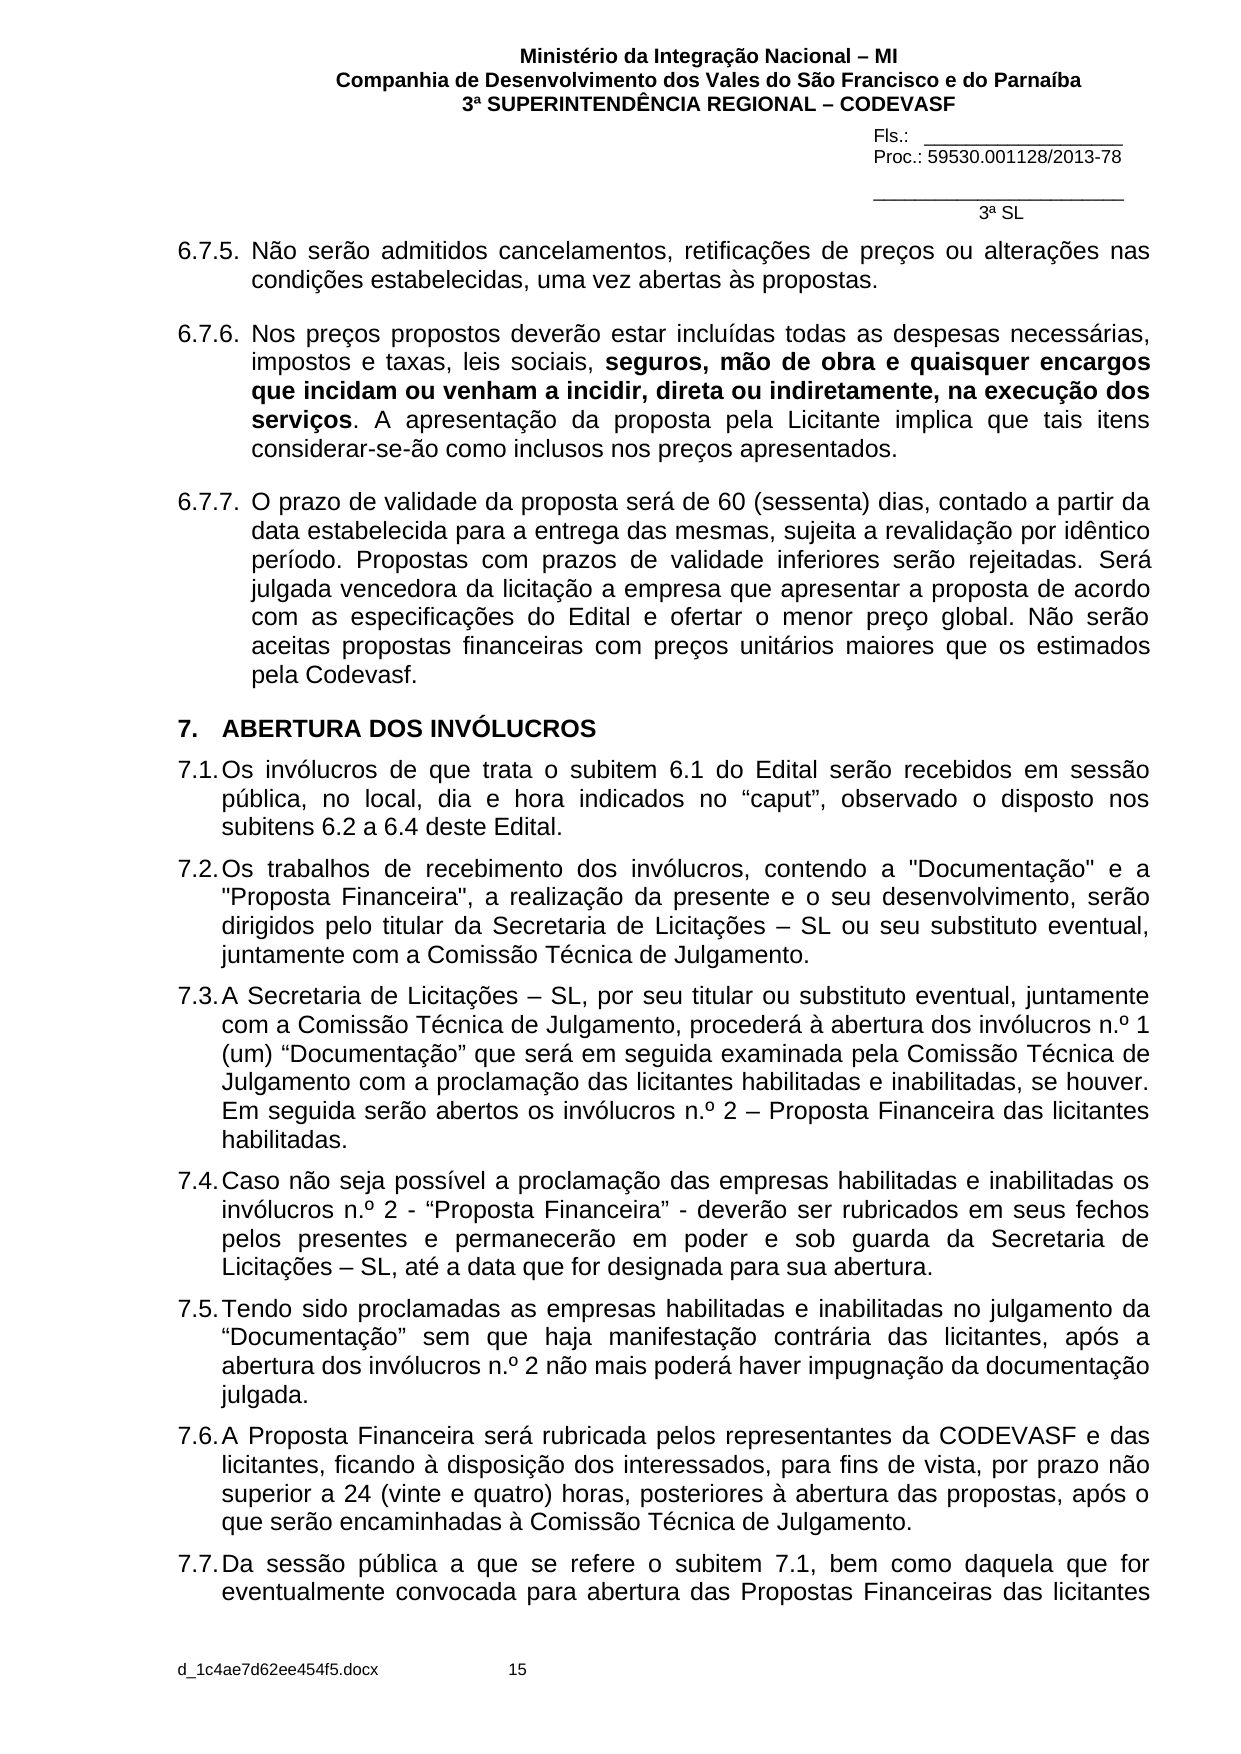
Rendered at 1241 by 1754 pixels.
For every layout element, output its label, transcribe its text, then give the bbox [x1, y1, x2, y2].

text ABERTURA DOS INVÓLUCROS [177, 713, 1152, 742]
text Os invólucros de que trata o subitem 6.1 do Edital serão recebidos em sessão pública, no local, dia e hora indicados no “caput”, observado o disposto nos subitens 6.4 deste Edital. [177, 755, 1152, 841]
text Caso não seja possível a proclamação das empresas habilitadas e inabilitadas os invólucros n.º 2 - “Proposta Financeira” - deverão ser rubricados em seus fechos pelos presentes e permanecerão em poder e sob guarda da Secretaria de Licitações – SL, até a data que for designada para sua abertura. [177, 1166, 1152, 1281]
list O prazo de validade da proposta será de 60 (sessenta) dias, contado a partir da data estabelecida para a entrega das mesmas, sujeita a revalidação por idêntico período. Propostas com prazos de validade inferiores serão rejeitadas. Será julgada vencedora da licitação a empresa que apresentar a proposta de acordo com as especificações do Edital e ofertar o menor preço global. Não serão aceitas propostas financeiras com preços unitários maiores que os estimados pela Codevasf. [177, 487, 1152, 688]
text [177, 1548, 1152, 1606]
text A Secretaria de Licitações – SL, por seu titular ou substituto eventual, juntamente com a Comissão Técnica de Julgamento, procederá à abertura dos invólucros n.º 1 (um) “Documentação” que será em seguida examinada pela Comissão Técnica de Julgamento com a proclamação das licitantes habilitadas e inabilitadas, se houver. Em seguida serão abertos os invólucros n.º 2 – Proposta Financeira das licitantes habilitadas. [177, 981, 1152, 1153]
text A Proposta Financeira será rubricada pelos representantes da CODEVASF e das licitantes, ficando à disposição dos interessados, para fins de vista, por prazo não superior a 24 (vinte e quatro) horas, posteriores à abertura das propostas, após o que serão encaminhadas à Comissão Técnica de Julgamento. [177, 1421, 1152, 1536]
list Não serão admitidos cancelamentos, retificações de preços ou alterações nas condições estabelecidas, uma vez abertas às propostas. [177, 236, 1152, 293]
text Tendo sido proclamadas as empresas habilitadas e inabilitadas no julgamento da “Documentação” sem que haja manifestação contrária das licitantes, após a abertura dos invólucros n.º 2 não mais poderá haver impugnação da documentação julgada. [177, 1293, 1152, 1408]
text Os trabalhos de recebimento dos invólucros, contendo a "Documentação" e a "Proposta Financeira", a realização da presente e o seu desenvolvimento, serão dirigidos pelo titular da Secretaria de Licitações – SL ou seu substituto eventual, juntamente com a Comissão Técnica de Julgamento. [177, 853, 1152, 968]
list Nos preços propostos deverão estar incluídas todas as despesas necessárias, impostos e taxas, leis sociais, seguros, mão de obra e quaisquer encargos que incidam ou venham a incidir, direta ou indiretamente, na execução dos serviços. A apresentação da proposta pela Licitante implica que tais itens considerar-se-ão como inclusos nos preços apresentados. [177, 318, 1152, 462]
